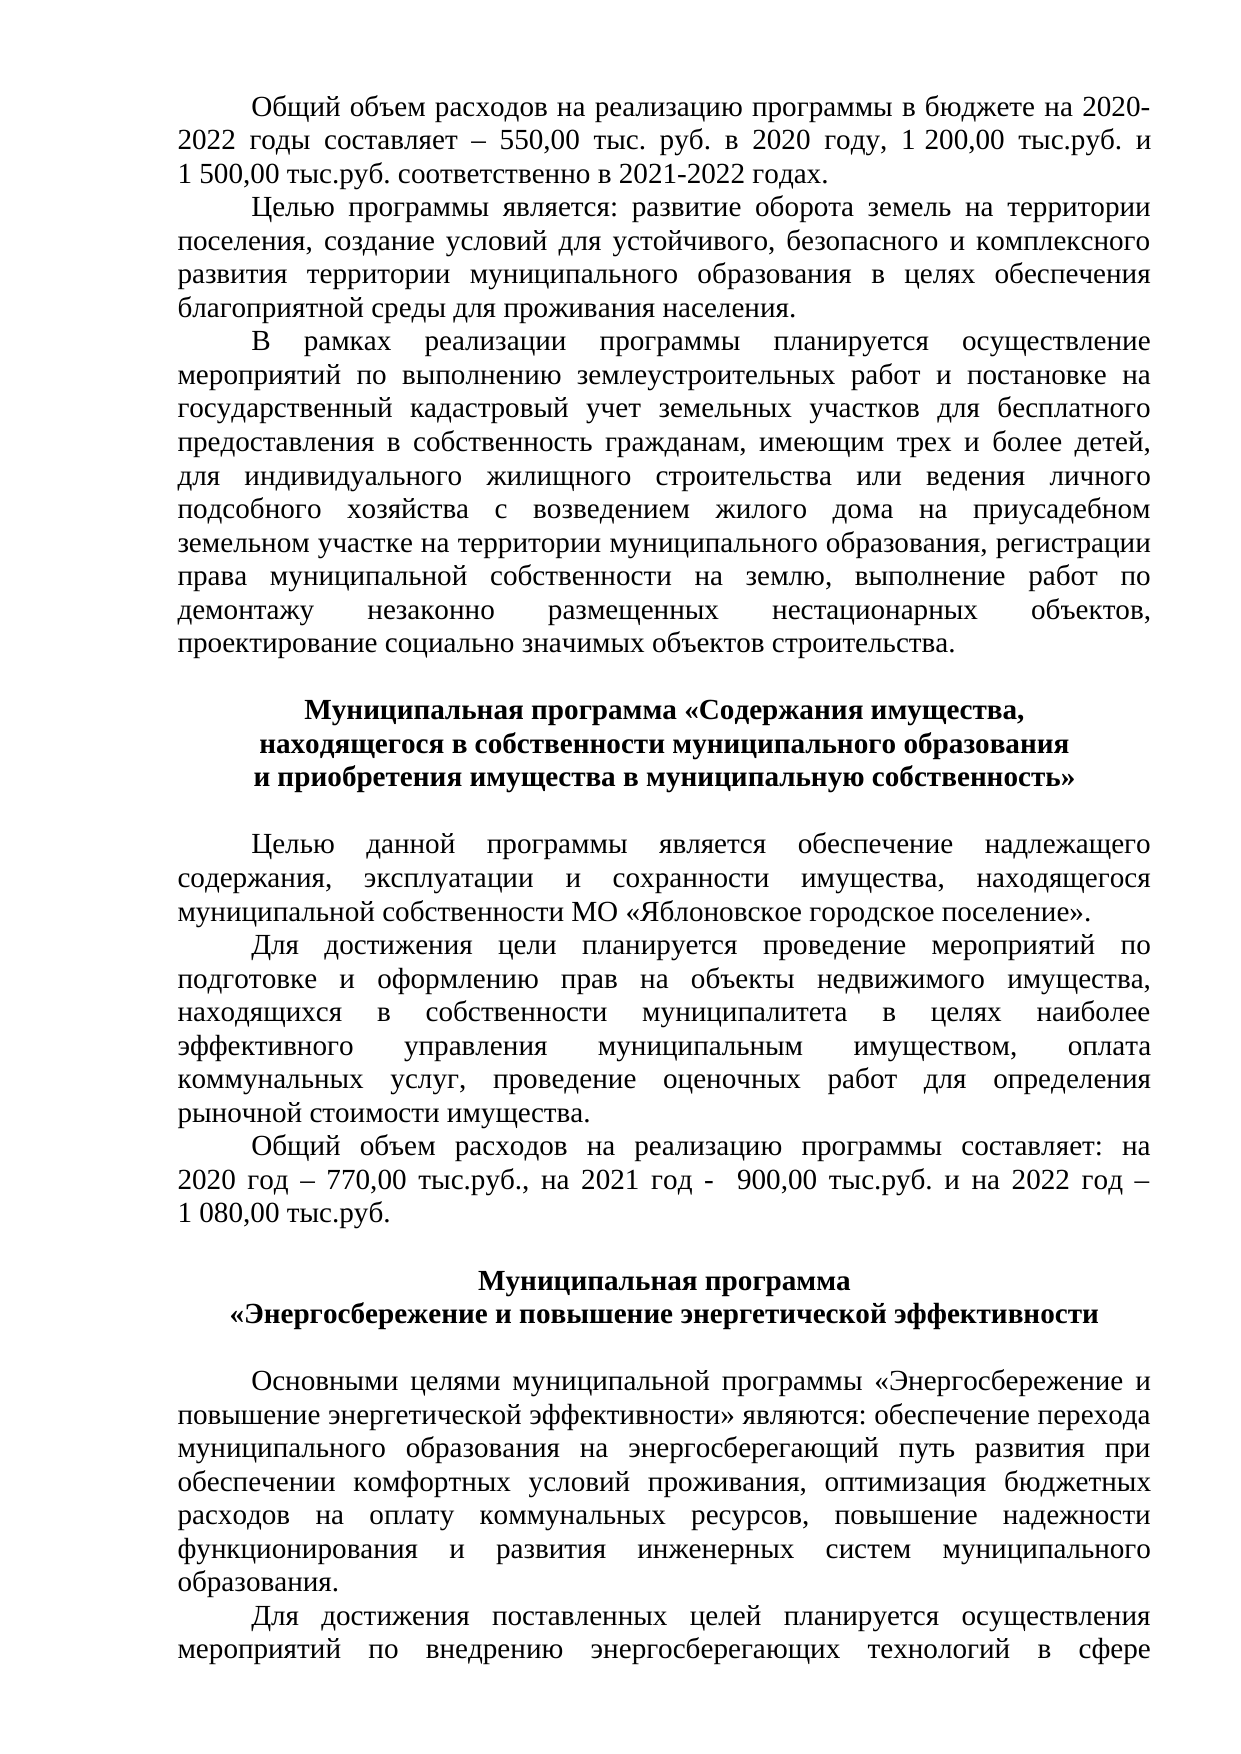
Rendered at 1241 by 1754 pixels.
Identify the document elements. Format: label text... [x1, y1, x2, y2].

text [177, 1598, 1152, 1665]
text В рамках реализации программы планируется осуществление мероприятий по выполнению землеустроительных работ и постановке на государственный кадастровый учет земельных участков для бесплатного предоставления в собственность гражданам, имеющим трех и более детей, для индивидуального жилищного строительства или ведения личного подсобного хозяйства с возведением жилого дома на приусадебном земельном участке на территории муниципального образования, регистрации права муниципальной собственности на землю, выполнение работ по демонтажу незаконно размещенных нестационарных объектов, проектирование социально значимых объектов строительства. [177, 323, 1152, 659]
text Общий объем расходов на реализацию программы составляет: на 2020 год – 770,00 тыс.руб., на 2021 год - 900,00 тыс.руб. и на 2022 год – 1 080,00 тыс.руб. [177, 1128, 1152, 1229]
text Для достижения цели планируется проведение мероприятий по подготовке и оформлению прав на объекты недвижимого имущества, находящихся в собственности муниципалитета в целях наиболее эффективного управления муниципальным имуществом, оплата коммунальных услуг, проведение оценочных работ для определения рыночной стоимости имущества. [177, 927, 1152, 1128]
text Основными целями муниципальной программы «Энергосбережение и повышение энергетической эффективности» являются: обеспечение перехода муниципального образования на энергосберегающий путь развития при обеспечении комфортных условий проживания, оптимизация бюджетных расходов на оплату коммунальных ресурсов, повышение надежности функционирования и развития инженерных систем муниципального образования. [177, 1363, 1152, 1598]
text Муниципальная программа «Содержания имущества, [133, 692, 1152, 726]
text и приобретения имущества в муниципальную собственность» [133, 759, 1152, 793]
text Муниципальная программа [133, 1263, 1152, 1296]
text Целью данной программы является обеспечение надлежащего содержания, эксплуатации и сохранности имущества, находящегося муниципальной собственности МО «Яблоновское городское поселение». [177, 827, 1152, 927]
text Целью программы является: развитие оборота земель на территории поселения, создание условий для устойчивого, безопасного и комплексного развития территории муниципального образования в целях обеспечения благоприятной среды для проживания населения. [177, 189, 1152, 323]
text находящегося в собственности муниципального образования [133, 726, 1152, 759]
text «Энергосбережение и повышение энергетической эффективности [133, 1296, 1152, 1330]
text Общий объем расходов на реализацию программы в бюджете на 2020-2022 годы составляет – 550,00 тыс. руб. в 2020 году, 1 200,00 тыс.руб. и 1 500,00 тыс.руб. соответственно в 2021-2022 годах. [177, 89, 1152, 189]
